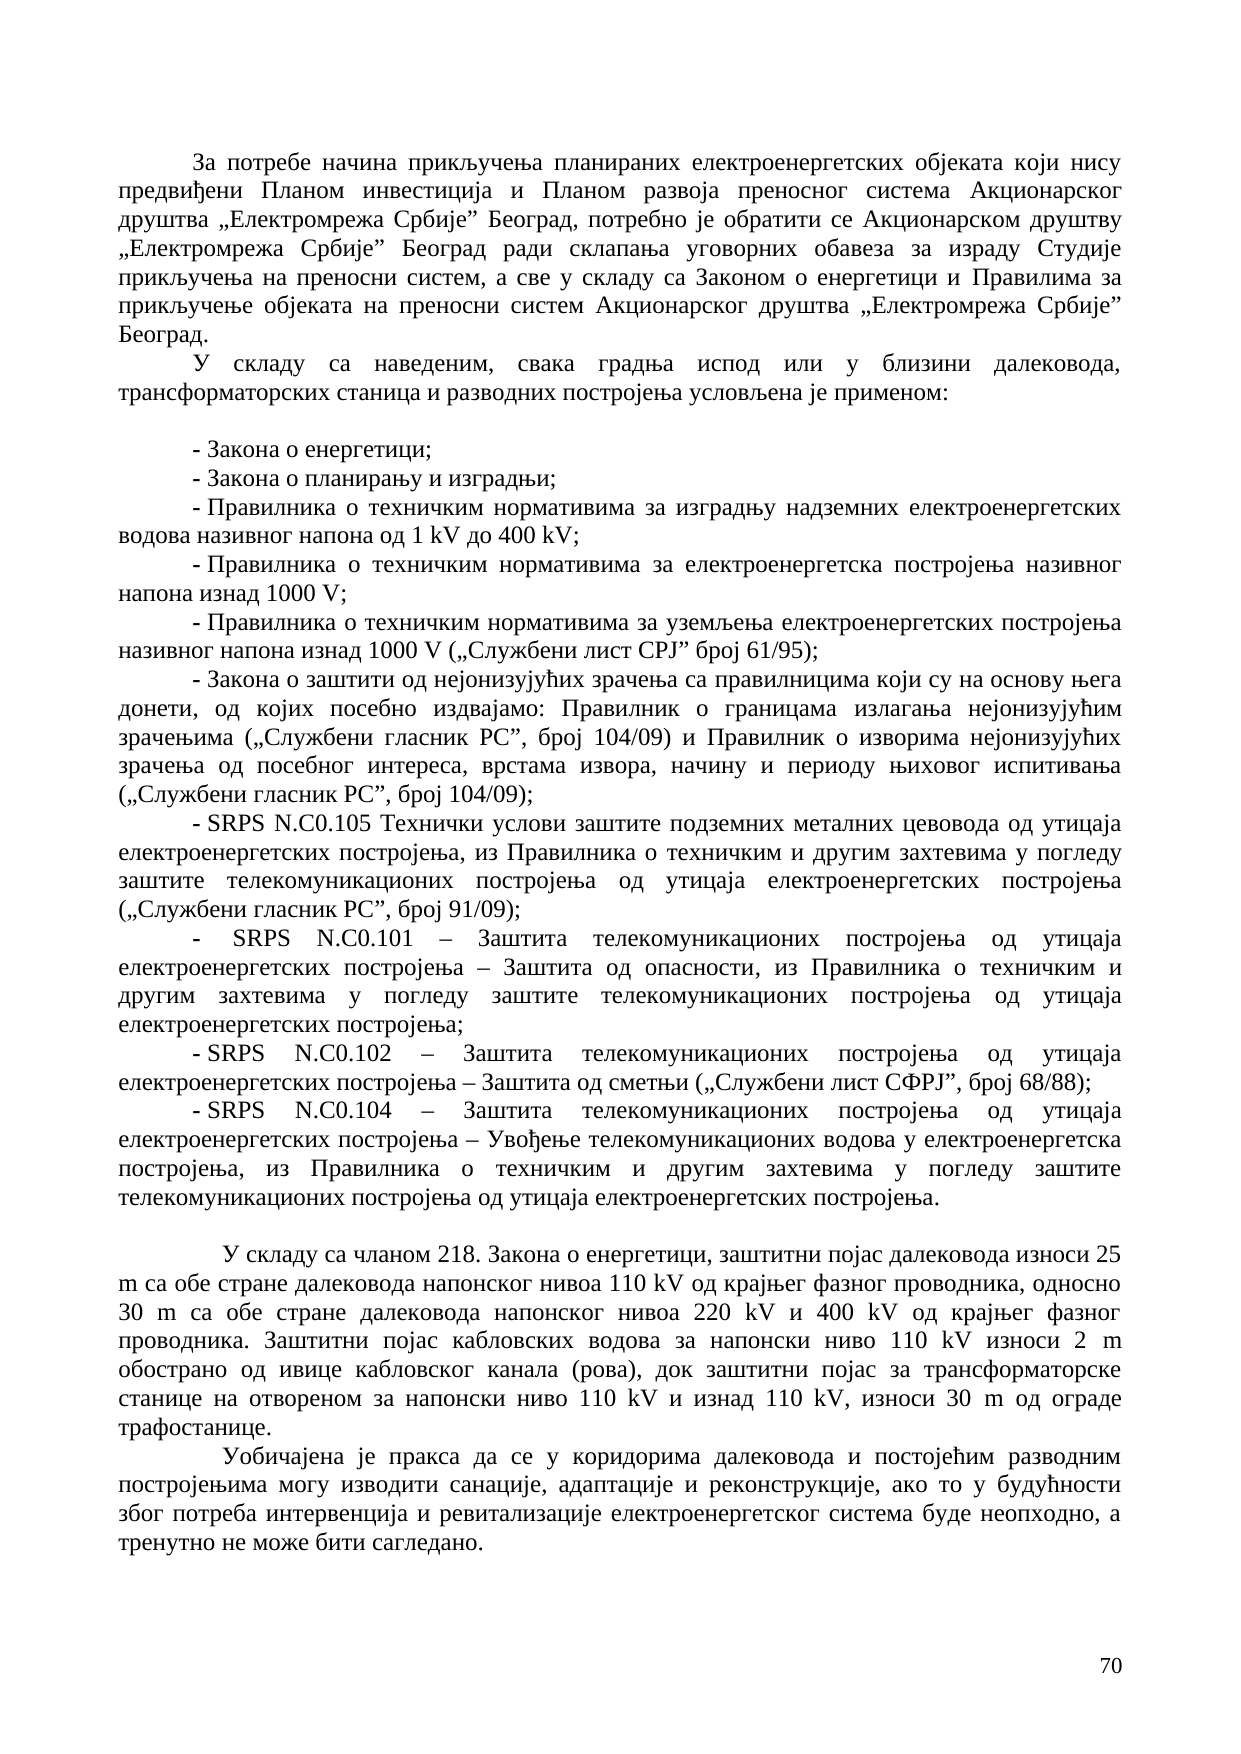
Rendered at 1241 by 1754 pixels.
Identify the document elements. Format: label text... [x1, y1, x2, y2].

list Закона о планирању и изградњи; [118, 463, 1122, 492]
text За потребе начина прикључења планираних електроенергетских објекaта који нису предвиђени Планом инвестиција и Планом развоја преносног система Акционарског друштва „Електромрежа Србије” Београд, потребно је обратити се Акционарском друштву „Електромрежа Србије” Београд ради склапања уговорних обавеза за израду Студије прикључења на преносни систем, а све у складу са Законом о енергетици и Правилима за прикључење објеката на преносни систем Акционарског друштва „Електромрежа Србије” Београд. [118, 147, 1122, 348]
list SRPS N.C0.105 Технички услови заштите подземних металних цевовода од утицаја електроенергетских постројења, из Правилника о техничким и другим захтевима у погледу заштите телекомуникационих постројења од утицаја електроенергетских постројења („Службени гласник РС”, број 91/09); [118, 808, 1122, 923]
list SRPS N.C0.104 – Заштита телекомуникационих постројења од утицаја електроенергетских постројења – Увођење телекомуникационих водова у електроенергетска постројења, из Правилника о техничким и другим захтевима у погледу заштите телекомуникационих постројења од утицаја електроенергетских постројења. [118, 1096, 1122, 1211]
list Закона о енергетици; [118, 434, 1122, 463]
text Уобичајена је пракса да се у коридорима далековода и постојећим разводним постројењима могу изводити санације, адаптације и реконструкције, ако то у будућности због потреба интервенција и ревитализације електроенергетског система буде неопходно, а тренутно не може бити сагледано. [118, 1441, 1122, 1556]
list SRPS N.C0.102 – Заштита телекомуникационих постројења од утицаја електроенергетских постројења – Заштита од сметњи („Службени лист СФРЈˮ, број 68/88); [118, 1038, 1122, 1096]
list Правилника о техничким нормативима за изградњу надземних електроенергетских водова називног напона од 1 kV до 400 kV; [118, 492, 1122, 549]
text У складу са наведеним, свака градња испод или у близини далековода, трансформаторских станица и разводних постројења условљена је применом: [118, 348, 1122, 406]
list Правилника о техничким нормативима за електроенергетска постројења називног напона изнад 1000 V; [118, 549, 1122, 607]
list Закона о заштити од нејонизујућих зрачења са правилницима који су на основу њега донети, од којих посебно издвајамо: Правилник о границама излагања нејонизујућим зрачењима („Службени гласник РС”, број 104/09) и Правилник о изворима нејонизујућих зрачења од посебног интереса, врстама извора, начину и периоду њиховог испитивања („Службени гласник РС”, број 104/09); [118, 664, 1122, 808]
text У складу са чланом 218. Закона о енергетици, заштитни појас далековода износи 25 m са обе стране далековода напонског нивоа 110 kV од крајњег фазног проводника, односно 30 m са обе стране далековода напонског нивоа 220 kV и 400 kV од крајњег фазног проводника. Заштитни појас кабловских водова за напонски ниво 110 kV износи 2 m обострано од ивице кабловског канала (рова), док заштитни појас за трансформаторске станице на отвореном за напонски ниво 110 kV и изнад 110 kV, износи 30 m од ограде трафостанице. [118, 1239, 1122, 1441]
list SRPS N.C0.101 – Заштита телекомуникационих постројења од утицаја електроенергетских постројења – Заштита од опасности, из Правилника о техничким и другим захтевима у погледу заштите телекомуникационих постројења од утицаја електроенергетских постројења; [118, 923, 1122, 1038]
list Правилника о техничким нормативима за уземљења електроенергетских постројења називног напона изнад 1000 V („Службени лист СРЈ” број 61/95); [118, 607, 1122, 664]
